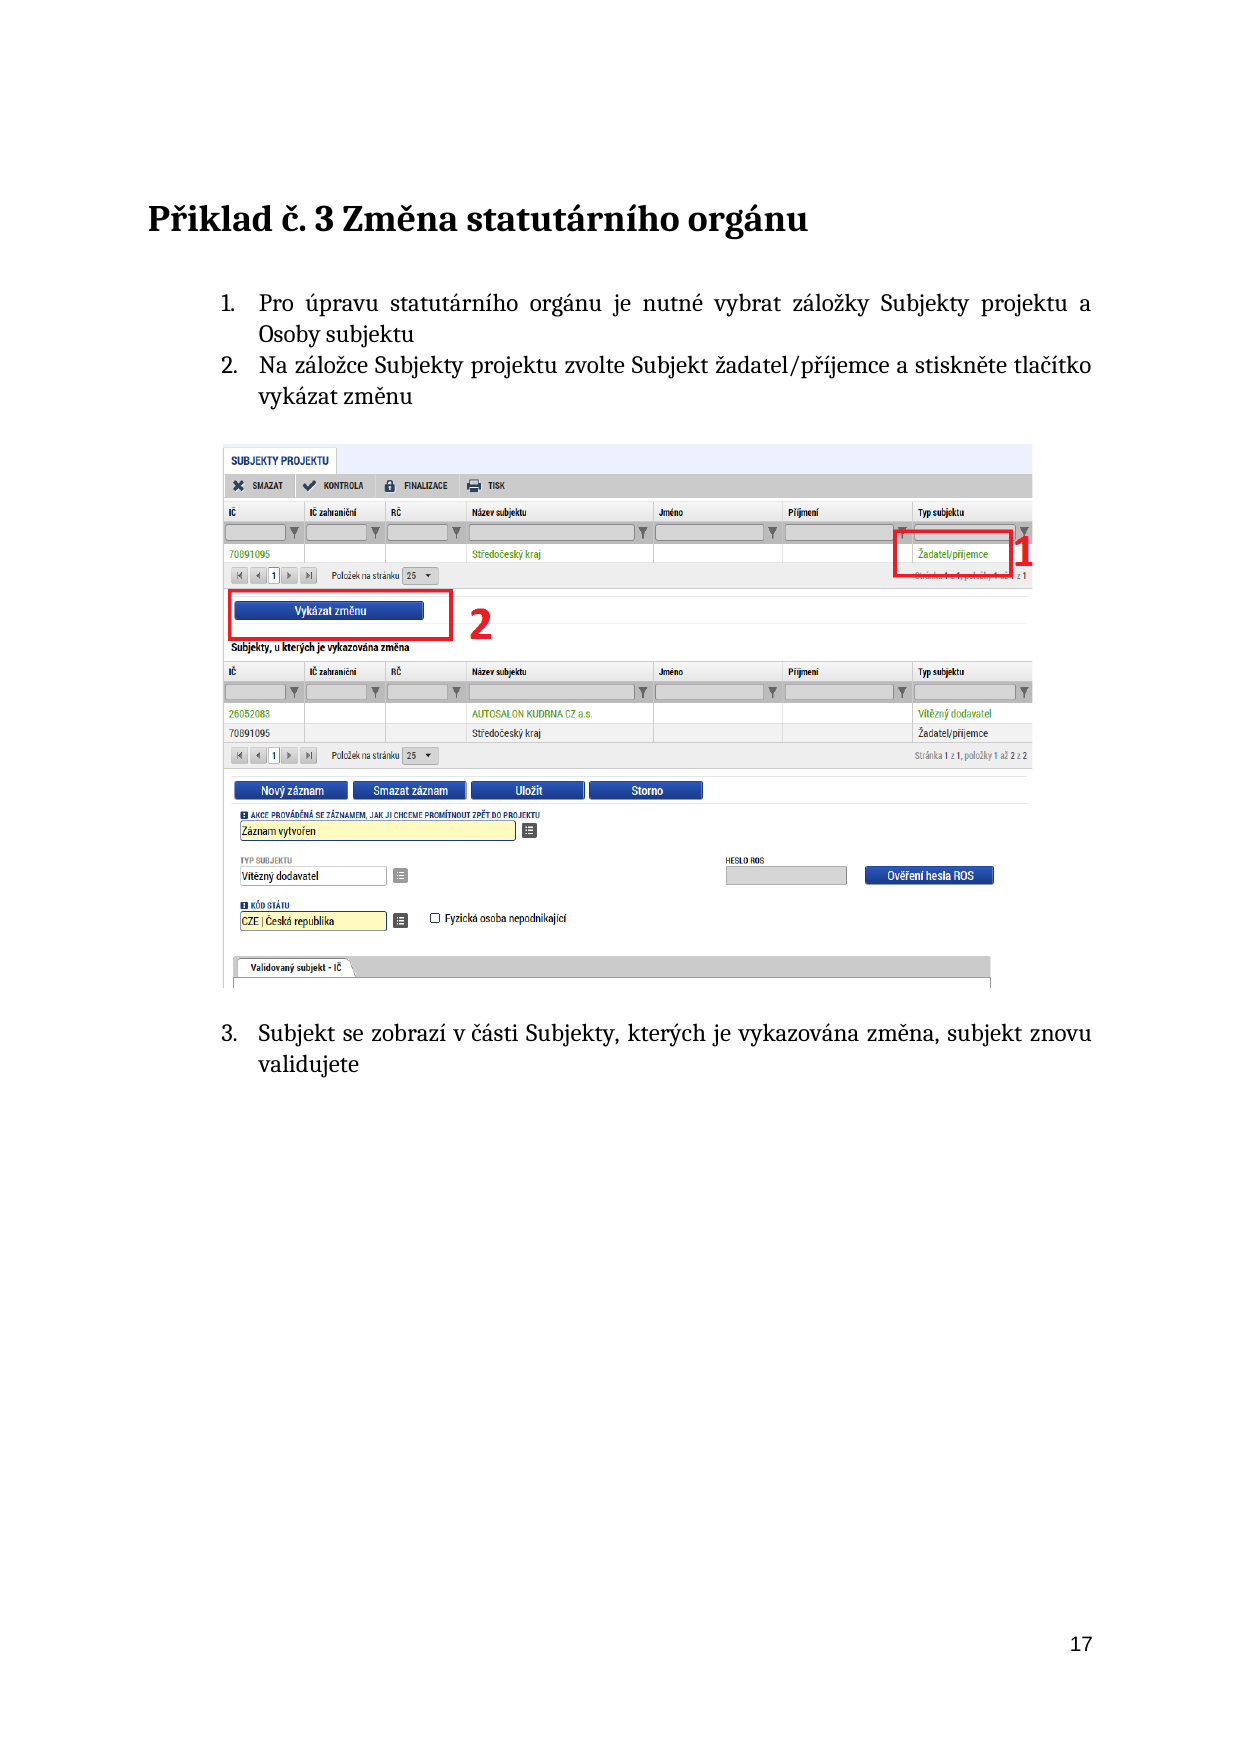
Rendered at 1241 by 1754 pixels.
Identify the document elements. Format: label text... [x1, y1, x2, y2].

list Subjekt se zobrazí v části Subjekty, kterých je vykazována změna, subjekt znovu validujete [221, 1019, 1093, 1079]
picture [222, 444, 1033, 988]
list Na záložce Subjekty projektu zvolte Subjekt žadatel/příjemce a stiskněte tlačítko vykázat změnu [221, 351, 1093, 411]
list Pro úpravu statutárního orgánu je nutné vybrat záložky Subjekty projektu a Osoby subjektu [221, 289, 1093, 349]
subtitle Přiklad č. 3 Změna statutárního orgánu [148, 198, 1093, 241]
